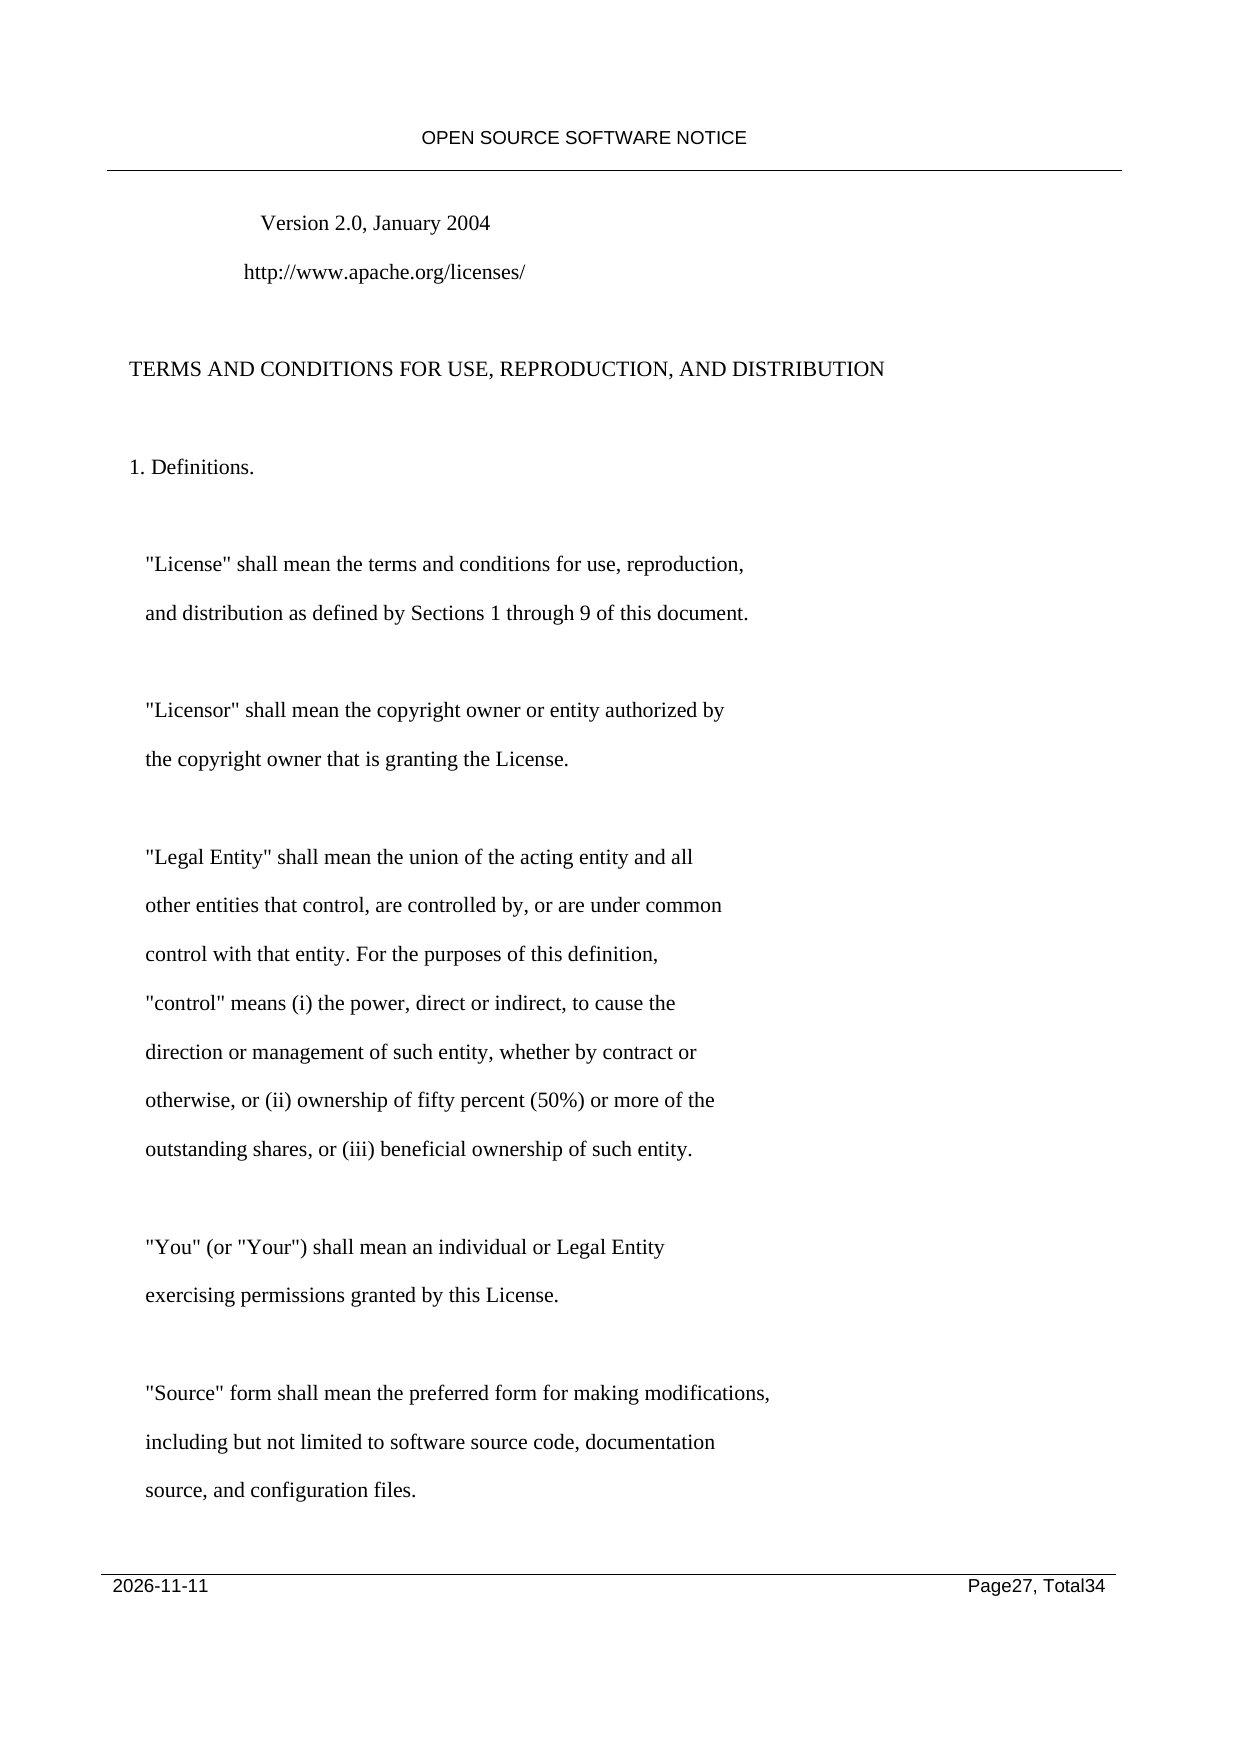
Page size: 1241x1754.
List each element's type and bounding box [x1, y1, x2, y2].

text [112, 206, 1128, 1506]
